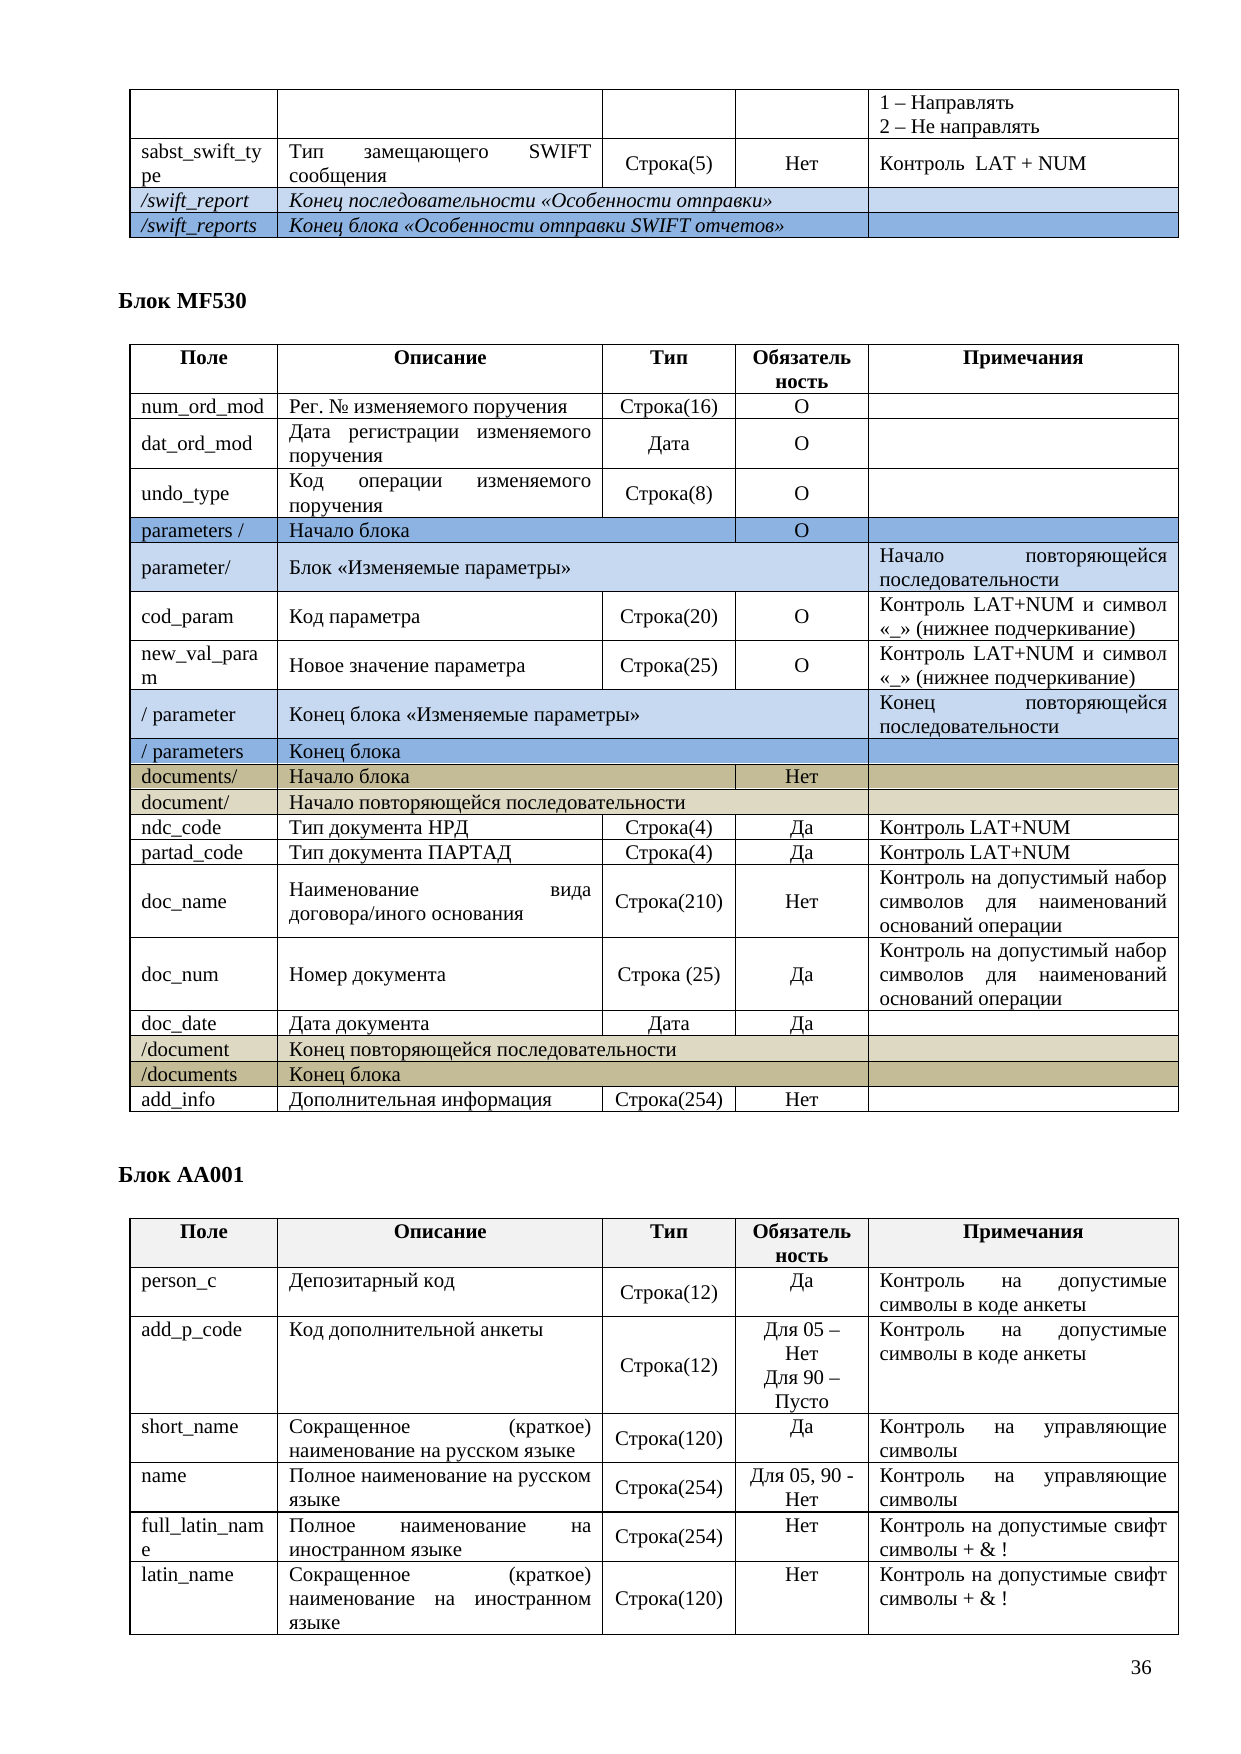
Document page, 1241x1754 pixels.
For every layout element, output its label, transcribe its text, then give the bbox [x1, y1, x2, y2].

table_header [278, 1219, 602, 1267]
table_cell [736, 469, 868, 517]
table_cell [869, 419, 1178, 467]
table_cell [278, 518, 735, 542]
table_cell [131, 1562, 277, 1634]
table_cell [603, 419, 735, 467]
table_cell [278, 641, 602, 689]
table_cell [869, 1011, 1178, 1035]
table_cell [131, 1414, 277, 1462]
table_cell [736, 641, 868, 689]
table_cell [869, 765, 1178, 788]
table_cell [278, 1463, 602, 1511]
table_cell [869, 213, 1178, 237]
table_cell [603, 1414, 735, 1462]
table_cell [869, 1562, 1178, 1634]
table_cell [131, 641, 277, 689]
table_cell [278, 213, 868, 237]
subtitle Блок AA001 [118, 1161, 1152, 1187]
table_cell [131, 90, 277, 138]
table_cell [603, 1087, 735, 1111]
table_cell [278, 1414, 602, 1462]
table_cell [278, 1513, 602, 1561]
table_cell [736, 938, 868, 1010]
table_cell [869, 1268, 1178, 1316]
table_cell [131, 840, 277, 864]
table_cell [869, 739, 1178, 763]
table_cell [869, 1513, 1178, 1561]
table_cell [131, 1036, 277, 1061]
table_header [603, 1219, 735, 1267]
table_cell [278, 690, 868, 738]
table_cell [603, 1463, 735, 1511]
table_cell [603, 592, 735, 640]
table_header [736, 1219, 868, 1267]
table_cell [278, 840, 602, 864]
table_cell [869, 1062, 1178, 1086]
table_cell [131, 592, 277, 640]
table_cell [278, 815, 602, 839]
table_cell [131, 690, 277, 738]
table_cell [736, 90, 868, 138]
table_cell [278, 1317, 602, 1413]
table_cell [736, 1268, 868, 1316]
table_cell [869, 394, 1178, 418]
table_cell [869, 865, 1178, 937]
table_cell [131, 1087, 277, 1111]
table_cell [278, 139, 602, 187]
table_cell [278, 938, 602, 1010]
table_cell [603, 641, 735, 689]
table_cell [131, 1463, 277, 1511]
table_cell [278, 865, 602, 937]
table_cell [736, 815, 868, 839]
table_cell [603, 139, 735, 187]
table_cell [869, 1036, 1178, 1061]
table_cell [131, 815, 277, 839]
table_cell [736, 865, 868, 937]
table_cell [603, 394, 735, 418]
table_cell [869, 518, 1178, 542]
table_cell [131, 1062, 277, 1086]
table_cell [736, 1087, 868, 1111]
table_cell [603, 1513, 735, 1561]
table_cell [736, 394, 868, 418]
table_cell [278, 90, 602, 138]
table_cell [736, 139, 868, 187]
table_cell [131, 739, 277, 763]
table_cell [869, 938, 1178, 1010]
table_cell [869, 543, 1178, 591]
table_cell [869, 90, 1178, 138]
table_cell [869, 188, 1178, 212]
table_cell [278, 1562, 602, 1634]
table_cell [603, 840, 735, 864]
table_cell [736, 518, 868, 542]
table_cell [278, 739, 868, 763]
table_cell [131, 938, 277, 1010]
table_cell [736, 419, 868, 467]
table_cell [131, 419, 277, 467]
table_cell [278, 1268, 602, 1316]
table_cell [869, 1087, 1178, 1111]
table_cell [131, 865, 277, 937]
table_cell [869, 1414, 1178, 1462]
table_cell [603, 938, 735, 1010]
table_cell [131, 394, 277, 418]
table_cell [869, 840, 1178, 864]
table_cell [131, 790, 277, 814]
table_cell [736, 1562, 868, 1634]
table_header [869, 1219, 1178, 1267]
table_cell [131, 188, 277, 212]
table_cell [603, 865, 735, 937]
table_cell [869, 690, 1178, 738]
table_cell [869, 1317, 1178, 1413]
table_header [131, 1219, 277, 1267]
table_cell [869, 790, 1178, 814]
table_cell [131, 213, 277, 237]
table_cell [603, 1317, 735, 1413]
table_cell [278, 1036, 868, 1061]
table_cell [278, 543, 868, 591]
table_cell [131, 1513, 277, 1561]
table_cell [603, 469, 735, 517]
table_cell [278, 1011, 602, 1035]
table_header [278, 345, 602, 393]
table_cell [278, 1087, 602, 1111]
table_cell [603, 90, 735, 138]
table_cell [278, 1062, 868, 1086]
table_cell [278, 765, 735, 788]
subtitle Блок MF530 [118, 287, 1152, 314]
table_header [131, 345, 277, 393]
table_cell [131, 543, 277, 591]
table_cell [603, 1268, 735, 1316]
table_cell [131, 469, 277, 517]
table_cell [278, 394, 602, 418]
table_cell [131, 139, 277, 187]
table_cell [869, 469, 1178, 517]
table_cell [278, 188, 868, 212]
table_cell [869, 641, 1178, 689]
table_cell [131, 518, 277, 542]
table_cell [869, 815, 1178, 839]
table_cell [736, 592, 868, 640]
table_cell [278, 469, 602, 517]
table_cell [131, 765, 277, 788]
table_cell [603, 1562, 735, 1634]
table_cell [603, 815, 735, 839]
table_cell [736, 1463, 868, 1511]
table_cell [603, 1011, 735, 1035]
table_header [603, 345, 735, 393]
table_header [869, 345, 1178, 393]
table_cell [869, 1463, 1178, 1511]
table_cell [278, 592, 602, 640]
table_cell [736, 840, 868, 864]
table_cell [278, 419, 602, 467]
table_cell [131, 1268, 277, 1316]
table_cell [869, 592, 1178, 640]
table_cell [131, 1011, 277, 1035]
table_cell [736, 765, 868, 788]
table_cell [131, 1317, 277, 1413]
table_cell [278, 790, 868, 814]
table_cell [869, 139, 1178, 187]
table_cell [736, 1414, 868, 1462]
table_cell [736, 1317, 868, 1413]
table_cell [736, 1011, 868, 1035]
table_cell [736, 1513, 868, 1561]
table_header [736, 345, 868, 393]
